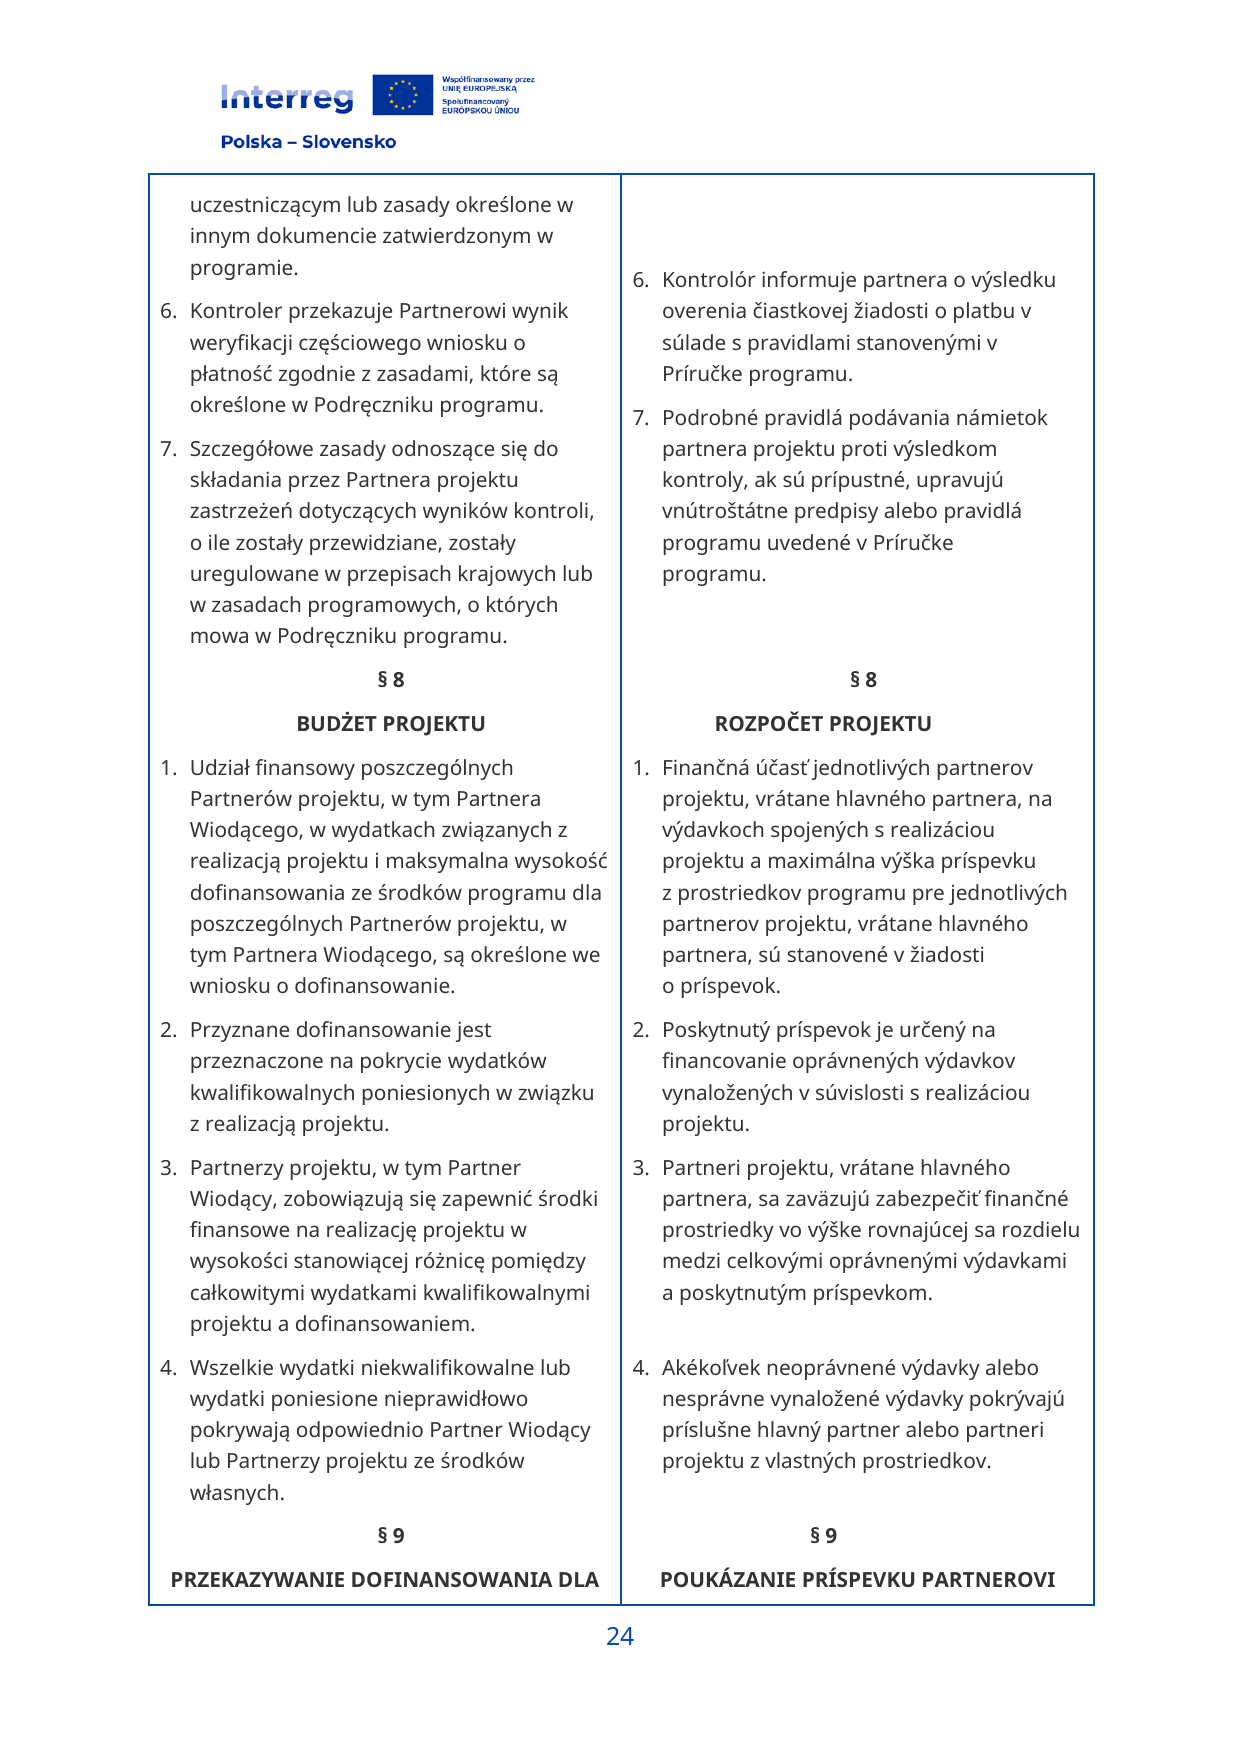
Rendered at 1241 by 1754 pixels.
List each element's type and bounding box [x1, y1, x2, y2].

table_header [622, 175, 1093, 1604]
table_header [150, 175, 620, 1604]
picture [201, 54, 594, 173]
